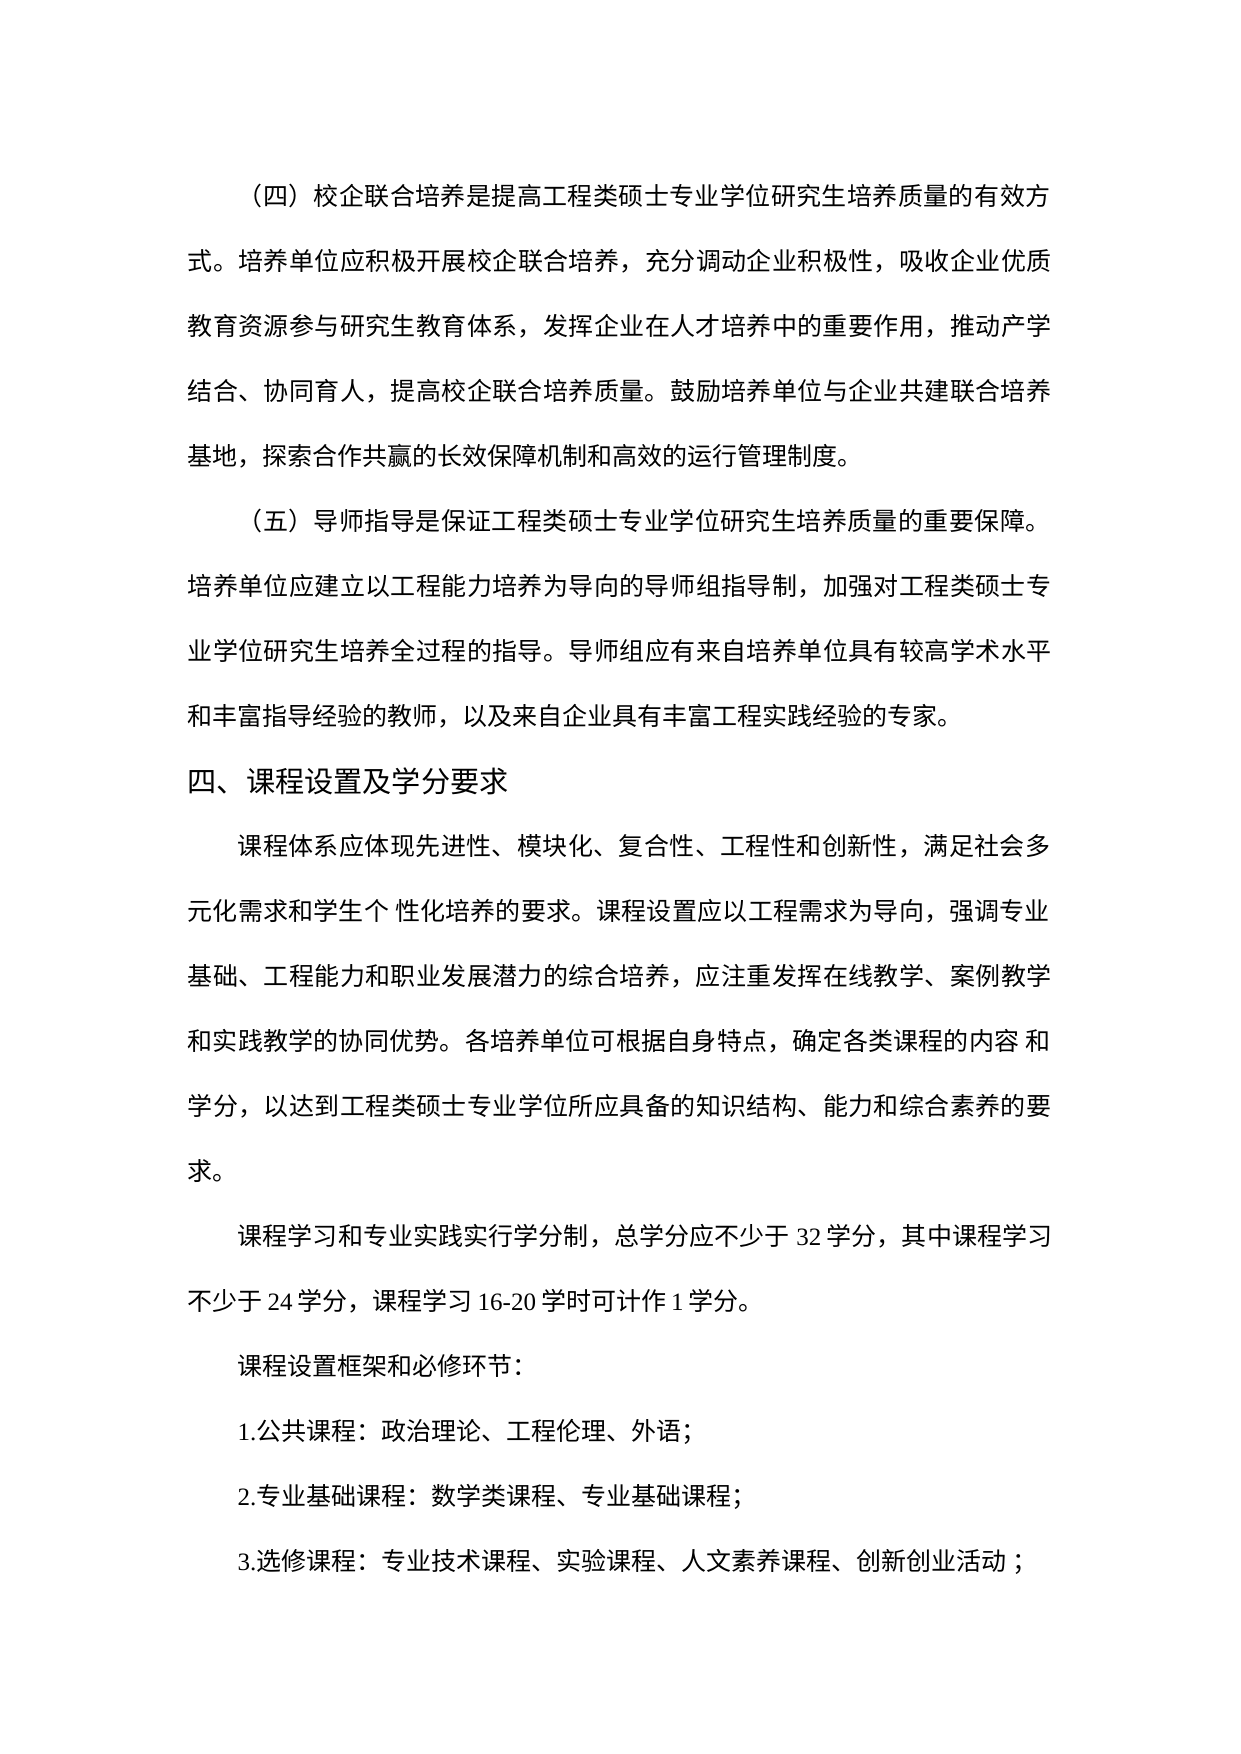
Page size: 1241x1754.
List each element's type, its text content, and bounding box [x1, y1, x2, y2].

text （五）导师指导是保证工程类硕士专业学位研究生培养质量的重要保障。培养单位应建立以工程能力培养为导向的导师组指导制，加强对工程类硕士专业学位研究生培养全过程的指导。导师组应有来自培养单位具有较高学术水平和丰富指导经验的教师，以及来自企业具有丰富工程实践经验的专家。 [187, 487, 1053, 747]
text 四、课程设置及学分要求 [187, 747, 1053, 812]
text 1.公共课程：政治理论、工程伦理、外语； [187, 1397, 1053, 1462]
text 课程体系应体现先进性、模块化、复合性、工程性和创新性，满足社会多元化需求和学生个 性化培养的要求。课程设置应以工程需求为导向，强调专业基础、工程能力和职业发展潜力的综合培养，应注重发挥在线教学、案例教学和实践教学的协同优势。各培养单位可根据自身特点，确定各类课程的内容 和学分，以达到工程类硕士专业学位所应具备的知识结构、能力和综合素养的要求。 [187, 812, 1053, 1202]
text （四）校企联合培养是提高工程类硕士专业学位研究生培养质量的有效方式。培养单位应积极开展校企联合培养，充分调动企业积极性，吸收企业优质教育资源参与研究生教育体系，发挥企业在人才培养中的重要作用，推动产学结合、协同育人，提高校企联合培养质量。鼓励培养单位与企业共建联合培养基地，探索合作共赢的长效保障机制和高效的运行管理制度。 [187, 162, 1053, 487]
text 课程设置框架和必修环节： [187, 1332, 1053, 1397]
text 3.选修课程：专业技术课程、实验课程、人文素养课程、创新创业活动 ； [187, 1527, 1053, 1592]
text 2.专业基础课程：数学类课程、专业基础课程； [187, 1462, 1053, 1527]
text 课程学习和专业实践实行学分制，总学分应不少于32学分，其中课程学习不少于24学分，课程学习16-20学时可计作1学分。 [187, 1202, 1053, 1332]
